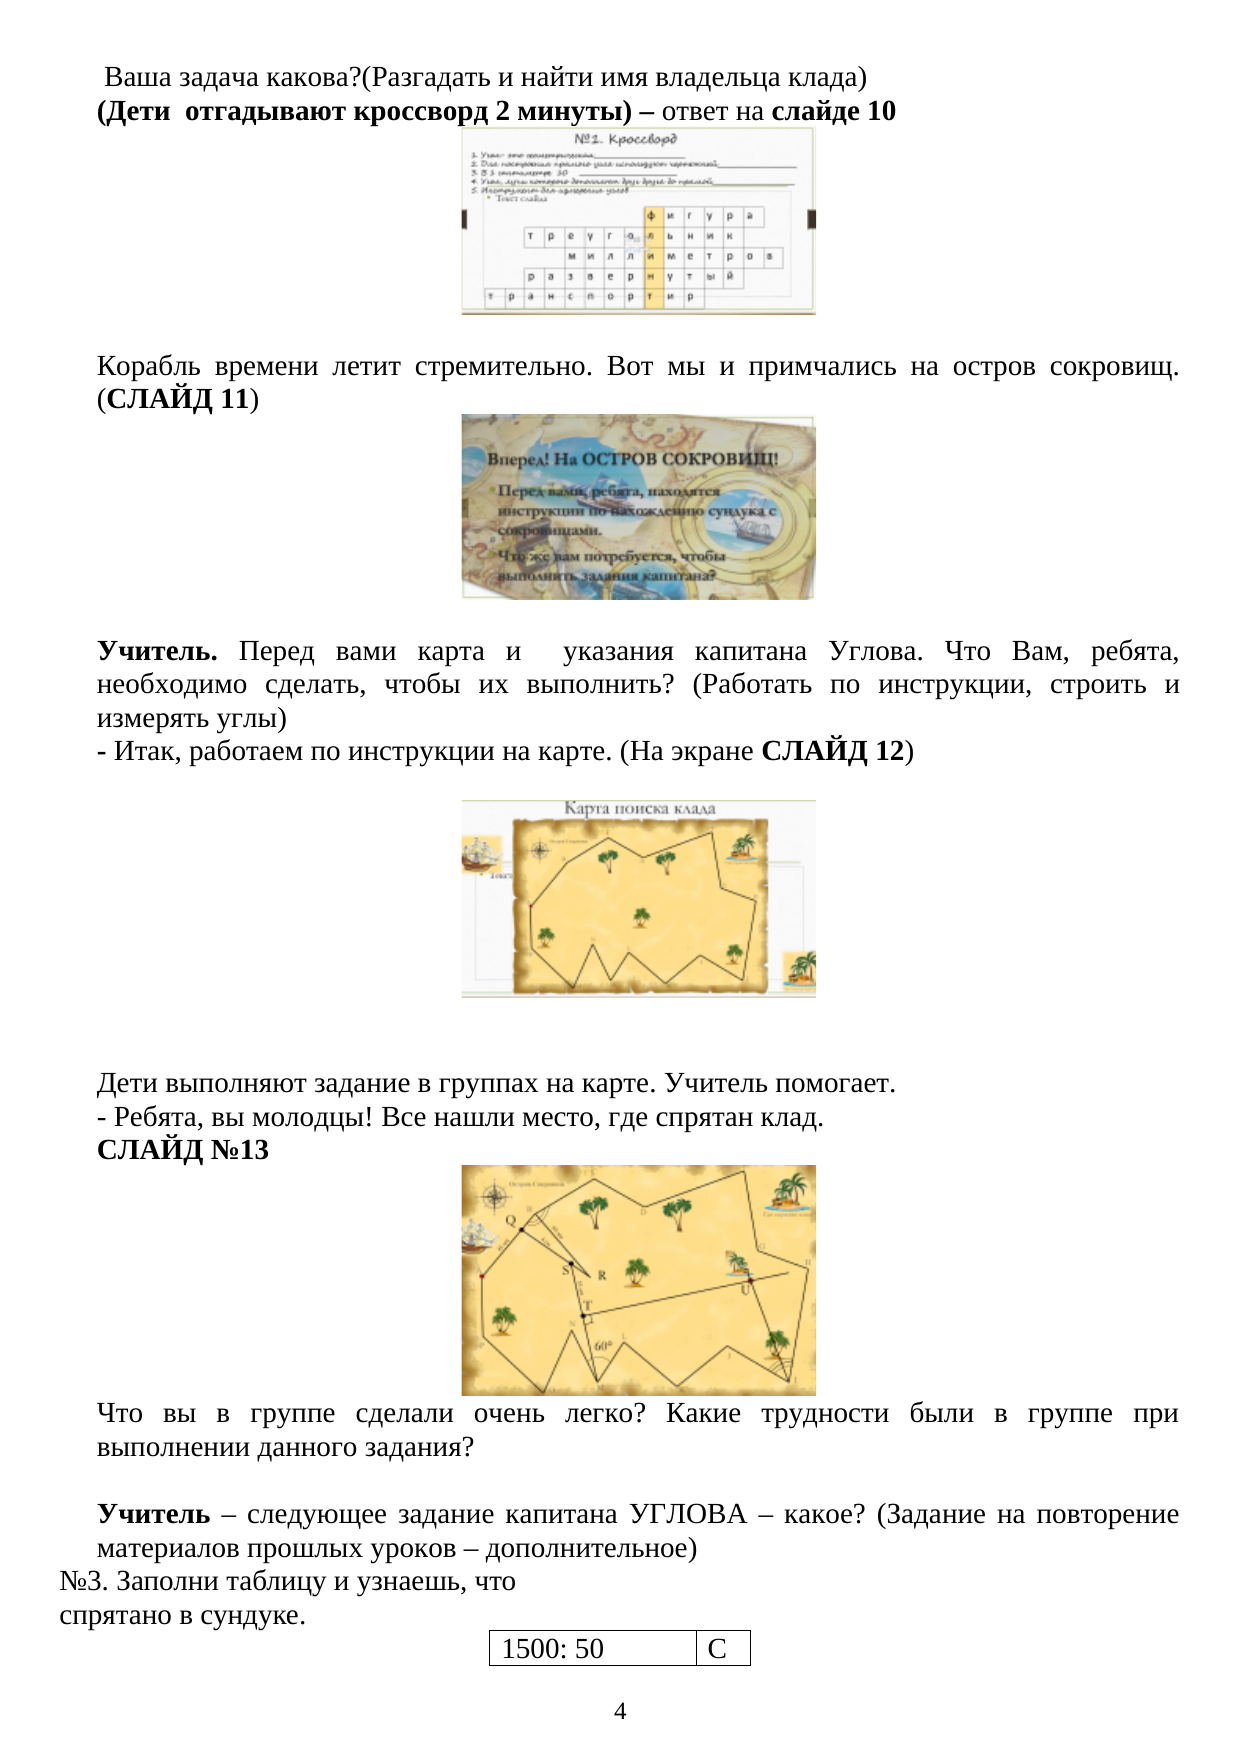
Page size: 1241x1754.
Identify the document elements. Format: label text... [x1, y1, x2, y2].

text СЛАЙД №13 [97, 1132, 1181, 1166]
text спрятано в сундуке. [59, 1597, 1181, 1630]
text (Дети отгадывают кроссворд 2 минуты) – ответ на слайде 10 [97, 93, 1181, 126]
text - Итак, работаем по инструкции на карте. (На экране СЛАЙД 12) [97, 733, 1181, 767]
text Корабль времени летит стремительно. Вот мы и примчались на остров сокровищ. (СЛАЙД 11) [97, 348, 1181, 415]
text Что вы в группе сделали очень легко? Какие трудности были в группе при выполнении данного задания? [97, 1396, 1181, 1463]
picture [461, 800, 817, 998]
text - Ребята, вы молодцы! Все нашли место, где спрятан клад. [97, 1099, 1181, 1132]
text Дети выполняют задание в группах на карте. Учитель помогает. [97, 1065, 1181, 1099]
table_header С [697, 1631, 750, 1665]
table_header 1500: 50 [490, 1631, 696, 1665]
text №3. Заполни таблицу и узнаешь, что [59, 1563, 1181, 1597]
picture [461, 1165, 817, 1396]
text Учитель. Перед вами карта и указания капитана Углова. Что Вам, ребята, необходимо сделать, чтобы их выполнить? (Работать по инструкции, строить и измерять углы) [97, 633, 1181, 733]
text Ваша задача какова?(Разгадать и найти имя владельца клада) [97, 59, 1181, 93]
text Учитель – следующее задание капитана УГЛОВА – какое? (Задание на повторение материалов прошлых уроков – дополнительное) [97, 1496, 1181, 1563]
picture [461, 414, 817, 600]
picture [461, 126, 817, 315]
